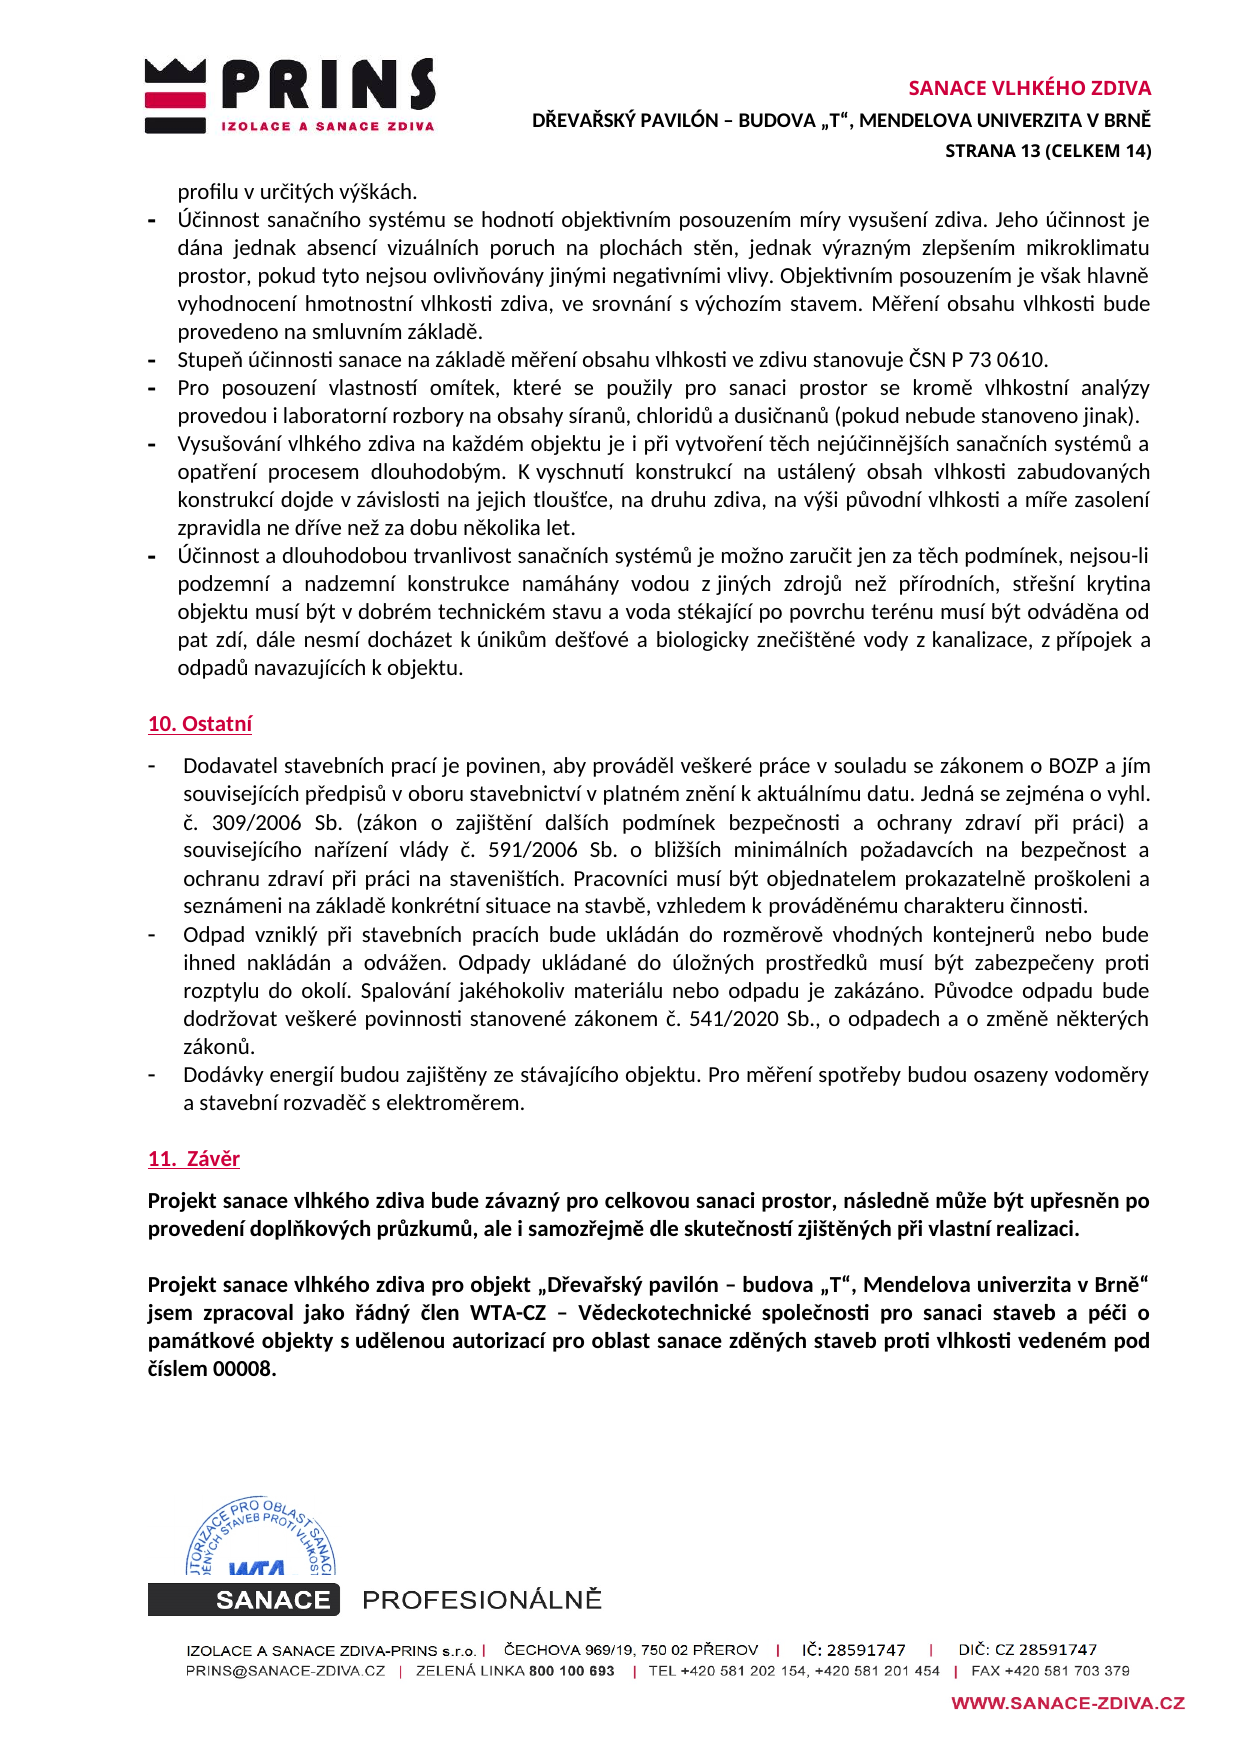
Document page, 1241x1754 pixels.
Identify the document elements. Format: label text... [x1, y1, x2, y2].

list Dodavatel stavebních prací je povinen, aby prováděl veškeré práce v souladu se zákonem o BOZP a jím souvisejících předpisů v oboru stavebnictví v platném znění k aktuálnímu datu. Jedná se zejména o vyhl. č. 309/2006 Sb. (zákon o zajištění dalších podmínek bezpečnosti a ochrany zdraví při práci) a souvisejícího nařízení vlády č. 591/2006 Sb. o bližších minimálních požadavcích na bezpečnost a ochranu zdraví při práci na staveništích. Pracovníci musí být objednatelem prokazatelně proškoleni a seznámeni na základě konkrétní situace na stavbě, vzhledem k prováděnému charakteru činnosti. [148, 752, 1152, 920]
text Projekt sanace vlhkého zdiva pro objekt „Dřevařský pavilón – budova „T“, Mendelova univerzita v Brně“ jsem zpracoval jako řádný člen WTA-CZ – Vědeckotechnické společnosti pro sanaci staveb a péči o památkové objekty s udělenou autorizací pro oblast sanace zděných staveb proti vlhkosti vedeném pod číslem 00008. [148, 1270, 1152, 1382]
picture [46, 0, 438, 136]
list Vysušování vlhkého zdiva na každém objektu je i při vytvoření těch nejúčinnějších sanačních systémů a opatření procesem dlouhodobým. K vyschnutí konstrukcí na ustálený obsah vlhkosti zabudovaných konstrukcí dojde v závislosti na jejich tloušťce, na druhu zdiva, na výši původní vlhkosti a míře zasolení zpravidla ne dříve než za dobu několika let. [148, 429, 1152, 541]
picture [147, 1495, 1241, 1754]
list Odpad vzniklý při stavebních pracích bude ukládán do rozměrově vhodných kontejnerů nebo bude ihned nakládán a odvážen. Odpady ukládané do úložných prostředků musí být zabezpečeny proti rozptylu do okolí. Spalování jakéhokoliv materiálu nebo odpadu je zakázáno. Původce odpadu bude dodržovat veškeré povinnosti stanovené zákonem č. 541/2020 Sb., o odpadech a o změně některých zákonů. [148, 920, 1152, 1060]
list Příslušná měření budou provedena tak, že se vzorky ze zdiva odebírají a měření provádějí ve svislém profilu v určitých výškách. [148, 177, 1152, 205]
list 11. Závěr [148, 1144, 1152, 1172]
list Účinnost a dlouhodobou trvanlivost sanačních systémů je možno zaručit jen za těch podmínek, nejsou-li podzemní a nadzemní konstrukce namáhány vodou z jiných zdrojů než přírodních, střešní krytina objektu musí být v dobrém technickém stavu a voda stékající po povrchu terénu musí být odváděna od pat zdí, dále nesmí docházet k únikům dešťové a biologicky znečištěné vody z kanalizace, z přípojek a odpadů navazujících k objektu. [148, 541, 1152, 682]
list Pro posouzení vlastností omítek, které se použily pro sanaci prostor se kromě vlhkostní analýzy provedou i laboratorní rozbory na obsahy síranů, chloridů a dusičnanů (pokud nebude stanoveno jinak). [148, 373, 1152, 429]
text 10. Ostatní [148, 709, 1152, 738]
list Dodávky energií budou zajištěny ze stávajícího objektu. Pro měření spotřeby budou osazeny vodoměry a stavební rozvaděč s elektroměrem. [148, 1060, 1152, 1116]
list Stupeň účinnosti sanace na základě měření obsahu vlhkosti ve zdivu stanovuje ČSN P 73 0610. [148, 345, 1152, 373]
list Účinnost sanačního systému se hodnotí objektivním posouzením míry vysušení zdiva. Jeho účinnost je dána jednak absencí vizuálních poruch na plochách stěn, jednak výrazným zlepšením mikroklimatu prostor, pokud tyto nejsou ovlivňovány jinými negativními vlivy. Objektivním posouzením je však hlavně vyhodnocení hmotnostní vlhkosti zdiva, ve srovnání s výchozím stavem. Měření obsahu vlhkosti bude provedeno na smluvním základě. [148, 205, 1152, 345]
text Projekt sanace vlhkého zdiva bude závazný pro celkovou sanaci prostor, následně může být upřesněn po provedení doplňkových průzkumů, ale i samozřejmě dle skutečností zjištěných při vlastní realizaci. [148, 1186, 1152, 1242]
